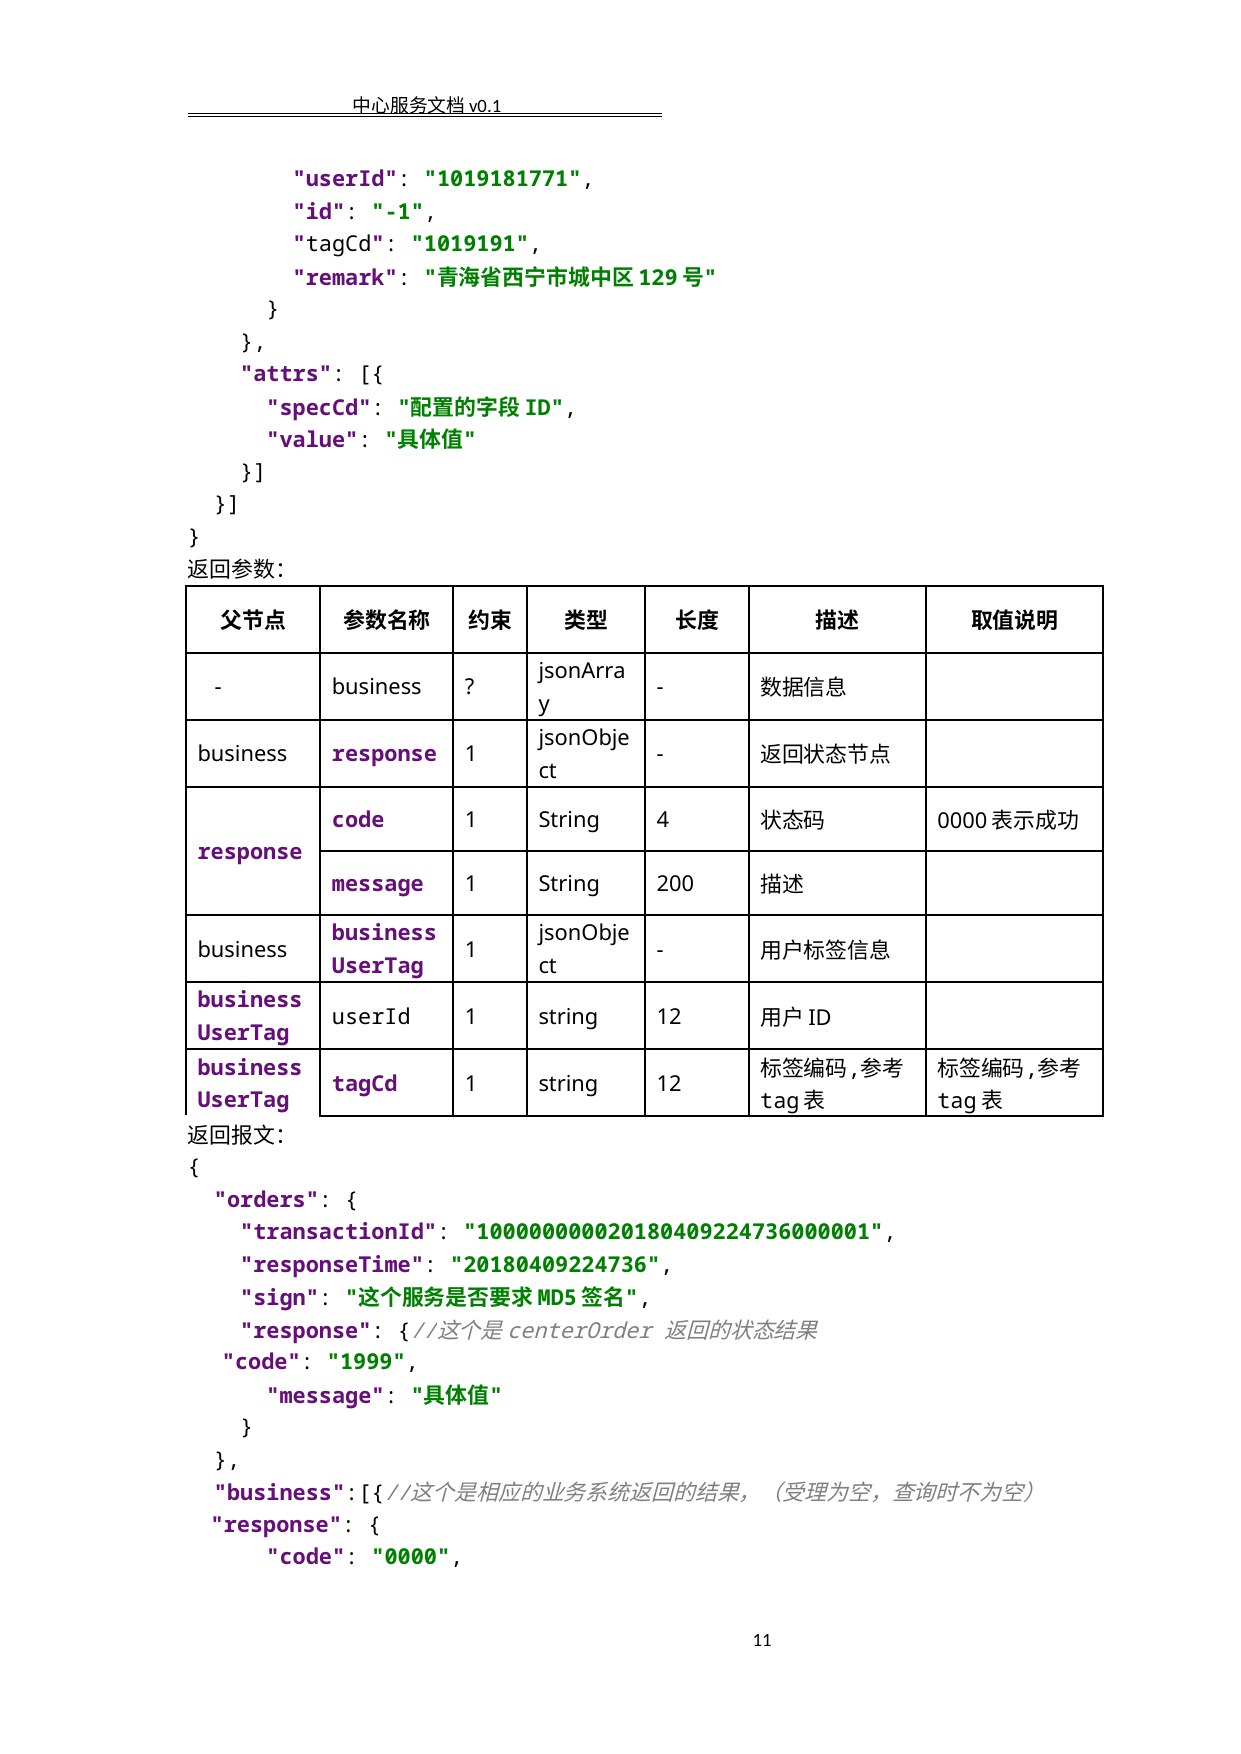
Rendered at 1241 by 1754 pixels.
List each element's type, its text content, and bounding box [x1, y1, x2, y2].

table_cell 返回状态节点 [750, 721, 925, 786]
table_cell 用户标签信息 [750, 916, 925, 981]
table_header 父节点 [187, 587, 319, 652]
table_cell message [321, 852, 452, 914]
table_cell - [646, 721, 748, 786]
table_cell String [528, 788, 644, 850]
table_cell code [321, 788, 452, 850]
table_cell 用户ID [750, 983, 925, 1048]
table_cell 12 [646, 983, 748, 1048]
table_cell userId [321, 983, 452, 1048]
text 返回参数： [187, 552, 1053, 584]
table_cell - [646, 654, 748, 719]
table_cell [927, 983, 1102, 1048]
table_cell 状态码 [750, 788, 925, 850]
table_cell string [528, 1050, 644, 1115]
table_cell [927, 852, 1102, 914]
table_cell string [528, 983, 644, 1048]
table_cell response [321, 721, 452, 786]
table_cell ? [454, 654, 526, 719]
table_header 取值说明 [927, 587, 1102, 652]
table_cell - [187, 654, 319, 719]
table_cell jsonObject [528, 916, 644, 981]
table_cell 12 [646, 1050, 748, 1115]
table_cell 数据信息 [750, 654, 925, 719]
table_cell 200 [646, 852, 748, 914]
table_cell jsonObject [528, 721, 644, 786]
text 返回报文： [187, 1117, 1053, 1150]
table_cell 1 [454, 788, 526, 850]
table_cell 1 [454, 1050, 526, 1115]
table_header 长度 [646, 587, 748, 652]
table_cell 1 [454, 916, 526, 981]
table_cell 描述 [750, 852, 925, 914]
table_header 类型 [528, 587, 644, 652]
table_cell 4 [646, 788, 748, 850]
table_cell [927, 654, 1102, 719]
table_cell - [646, 916, 748, 981]
table_cell 1 [454, 852, 526, 914]
table_cell [927, 916, 1102, 981]
table_cell business [187, 721, 319, 786]
table_cell tagCd [321, 1050, 452, 1115]
table_cell String [528, 852, 644, 914]
table_cell response [187, 788, 319, 914]
table_cell jsonArray [528, 654, 644, 719]
table_cell 1 [454, 721, 526, 786]
table_cell business [187, 916, 319, 981]
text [187, 162, 1053, 552]
table_header 参数名称 [321, 587, 452, 652]
table_cell 0000表示成功 [927, 788, 1102, 850]
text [187, 1150, 1053, 1572]
table_header 约束 [454, 587, 526, 652]
table_cell [927, 721, 1102, 786]
table_header 描述 [750, 587, 925, 652]
table_cell business [321, 654, 452, 719]
table_cell 1 [454, 983, 526, 1048]
